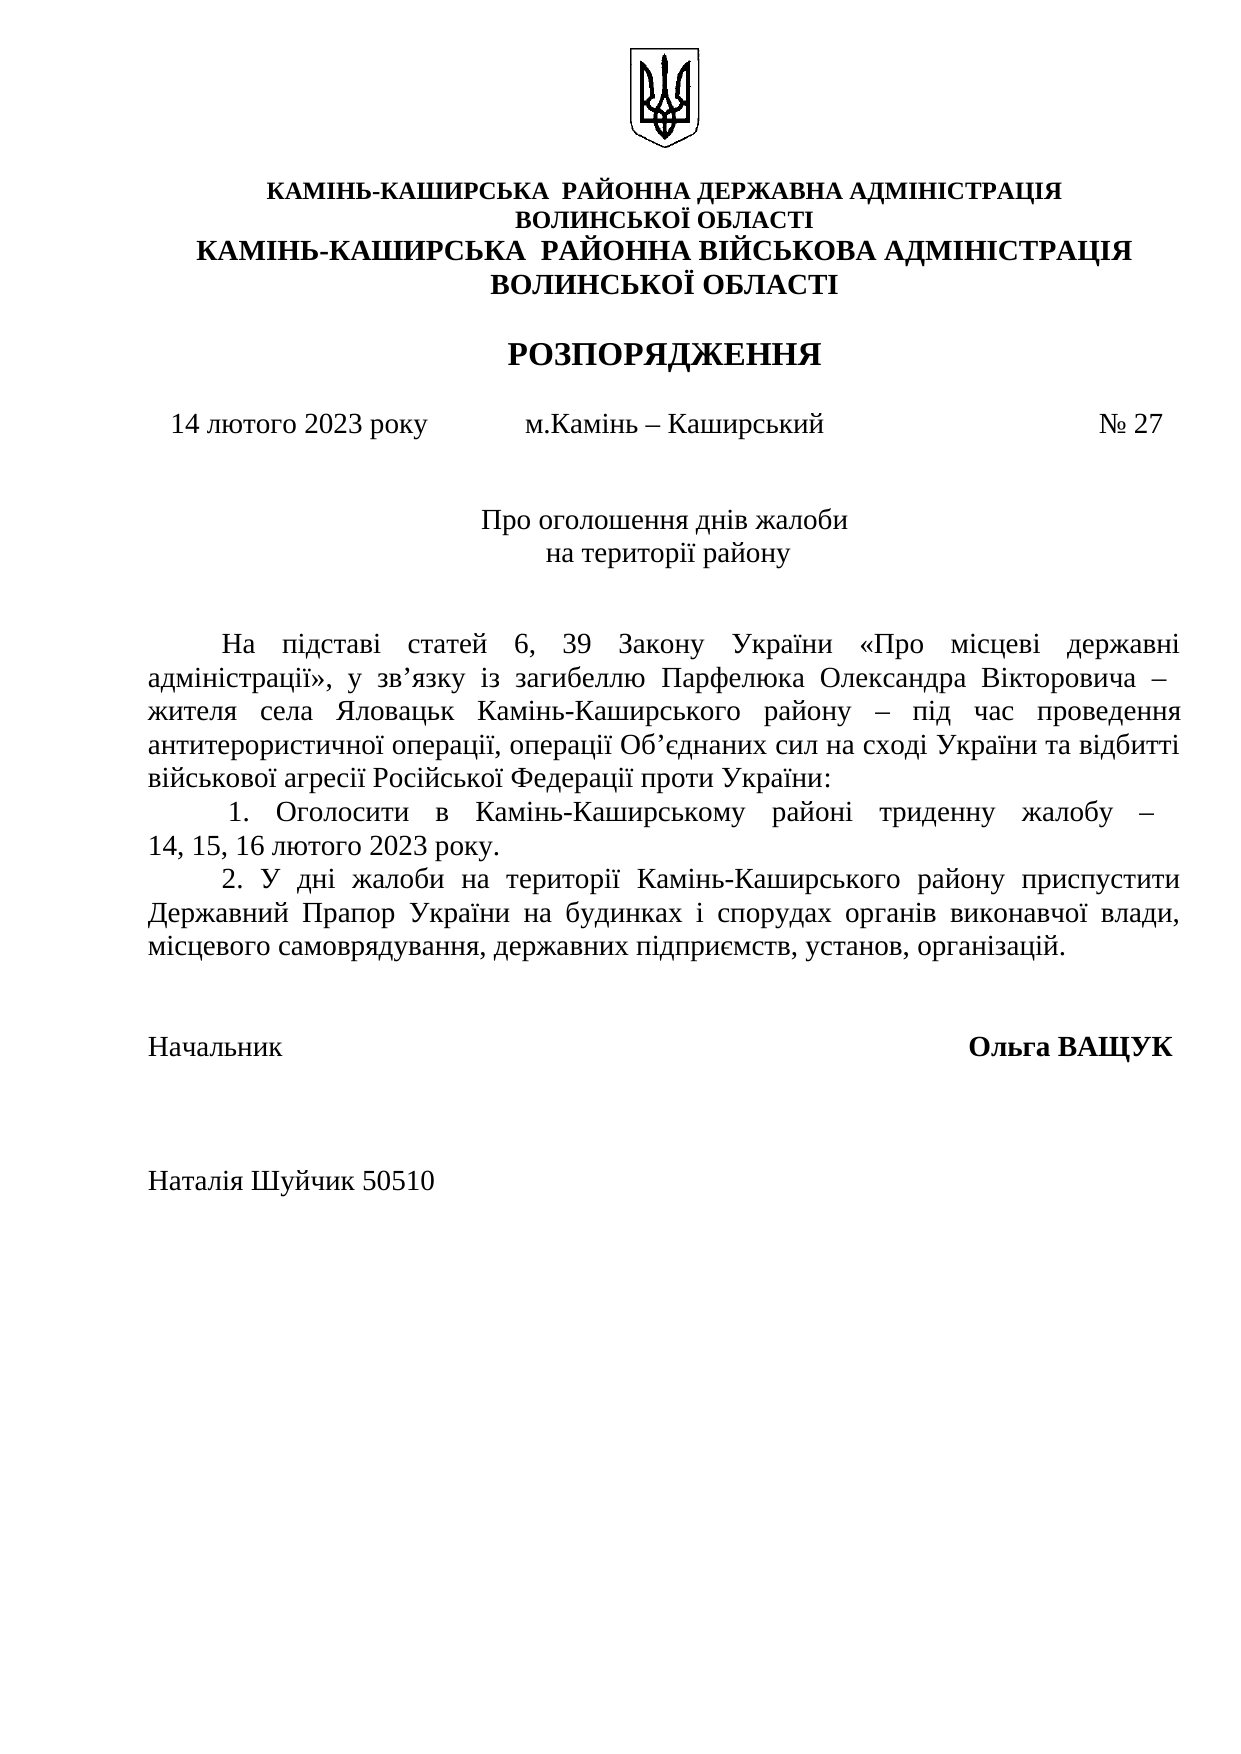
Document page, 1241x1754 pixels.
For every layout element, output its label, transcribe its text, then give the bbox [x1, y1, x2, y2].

text Начальник Ольга ВАЩУК [148, 1029, 1181, 1062]
table_header № 27 [853, 406, 1174, 439]
text РОЗПОРЯДЖЕННЯ [148, 334, 1181, 372]
text 2. У дні жалоби на території Камінь-Каширського району приспустити Державний Прапор України на будинках і спорудах органів виконавчої влади, місцевого самоврядування, державних підприємств, установ, організацій. [148, 861, 1181, 962]
table_header м.Камінь – Каширський [496, 406, 853, 439]
text На підставі статей 6, 39 Закону України «Про місцеві державні адміністрації», у зв’язку із загибеллю Парфелюка Олександра Вікторовича – жителя села Яловацьк Камінь-Каширського району – під час проведення антитерористичної операції, операції Об’єднаних сил на сході України та відбитті військової агресії Російської Федерації проти України: [148, 626, 1181, 794]
text на території району [148, 535, 1181, 569]
text ВОЛИНСЬКОЇ ОБЛАСТІ [148, 267, 1181, 301]
picture [629, 47, 700, 148]
text 1. Оголосити в Камінь-Каширському районі триденну жалобу – 14, 15, 16 лютого 2023 року. [148, 794, 1181, 861]
text ВОЛИНСЬКОЇ ОБЛАСТІ [148, 205, 1181, 233]
text КАМІНЬ-КАШИРСЬКА РАЙОННА ВІЙСЬКОВА АДМІНІСТРАЦІЯ [148, 233, 1181, 267]
text Наталія Шуйчик 50510 [148, 1163, 1181, 1197]
text КАМІНЬ-КАШИРСЬКА РАЙОННА ДЕРЖАВНА АДМІНІСТРАЦІЯ [148, 176, 1181, 205]
text Про оголошення днів жалоби [148, 502, 1181, 535]
table_header 14 лютого 2023 року [159, 406, 496, 439]
